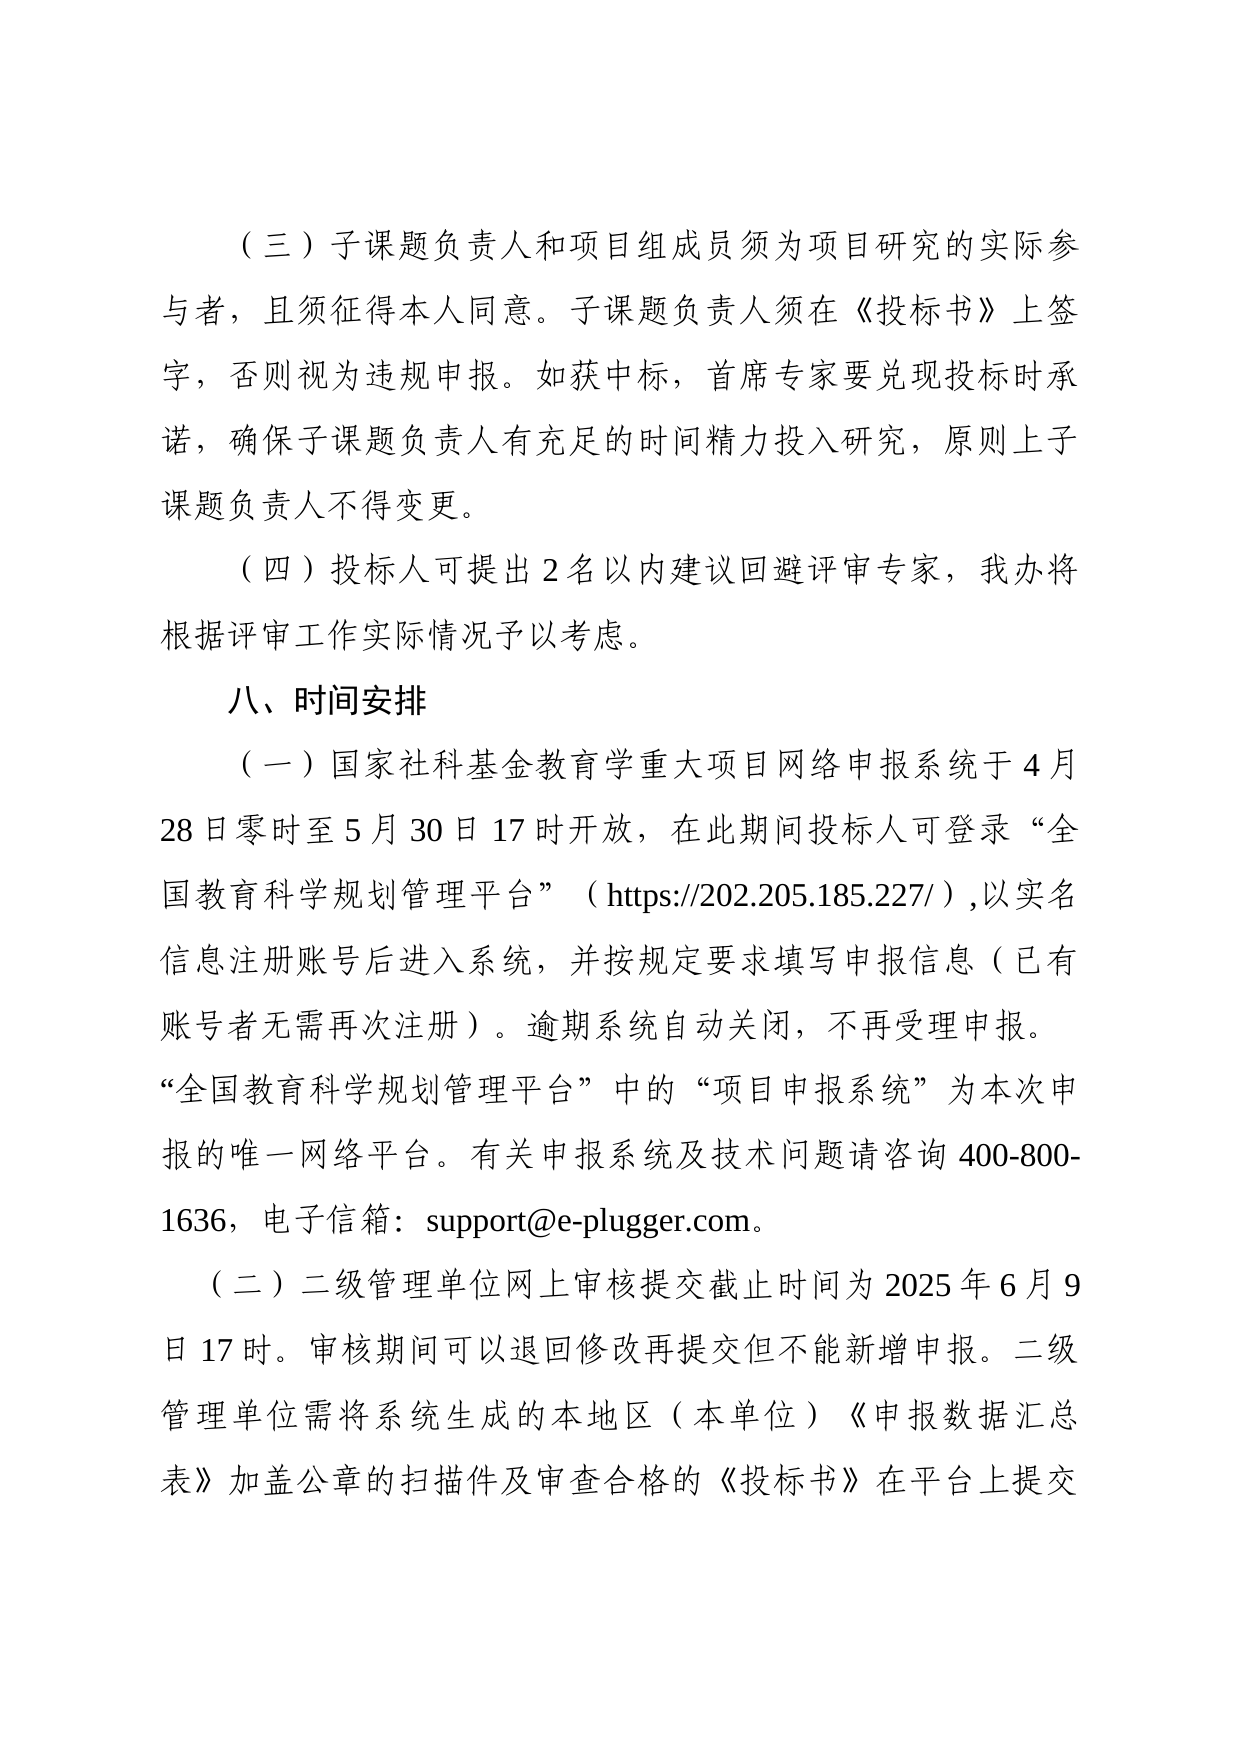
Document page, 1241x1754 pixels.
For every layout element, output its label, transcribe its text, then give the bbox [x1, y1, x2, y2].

text （三）子课题负责人和项目组成员须为项目研究的实际参与者，且须征得本人同意。子课题负责人须在《投标书》上签字，否则视为违规申报。如获中标，首席专家要兑现投标时承诺，确保子课题负责人有充足的时间精力投入研究，原则上子课题负责人不得变更。 [159, 211, 1081, 536]
text 八、时间安排 [159, 666, 1081, 731]
text （一）国家社科基金教育学重大项目网络申报系统于4月28日零时至5月30日17时开放，在此期间投标人可登录“全国教育科学规划管理平台”（https://202.205.185.227/）,以实名信息注册账号后进入系统，并按规定要求填写申报信息（已有账号者无需再次注册）。逾期系统自动关闭，不再受理申报。 [159, 731, 1081, 1056]
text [159, 1251, 1081, 1511]
text “全国教育科学规划管理平台”中的“项目申报系统”为本次申报的唯一网络平台。有关申报系统及技术问题请咨询400-800-1636，电子信箱：support@e-plugger.com。 [159, 1056, 1081, 1251]
text （四）投标人可提出2名以内建议回避评审专家，我办将根据评审工作实际情况予以考虑。 [159, 536, 1081, 666]
